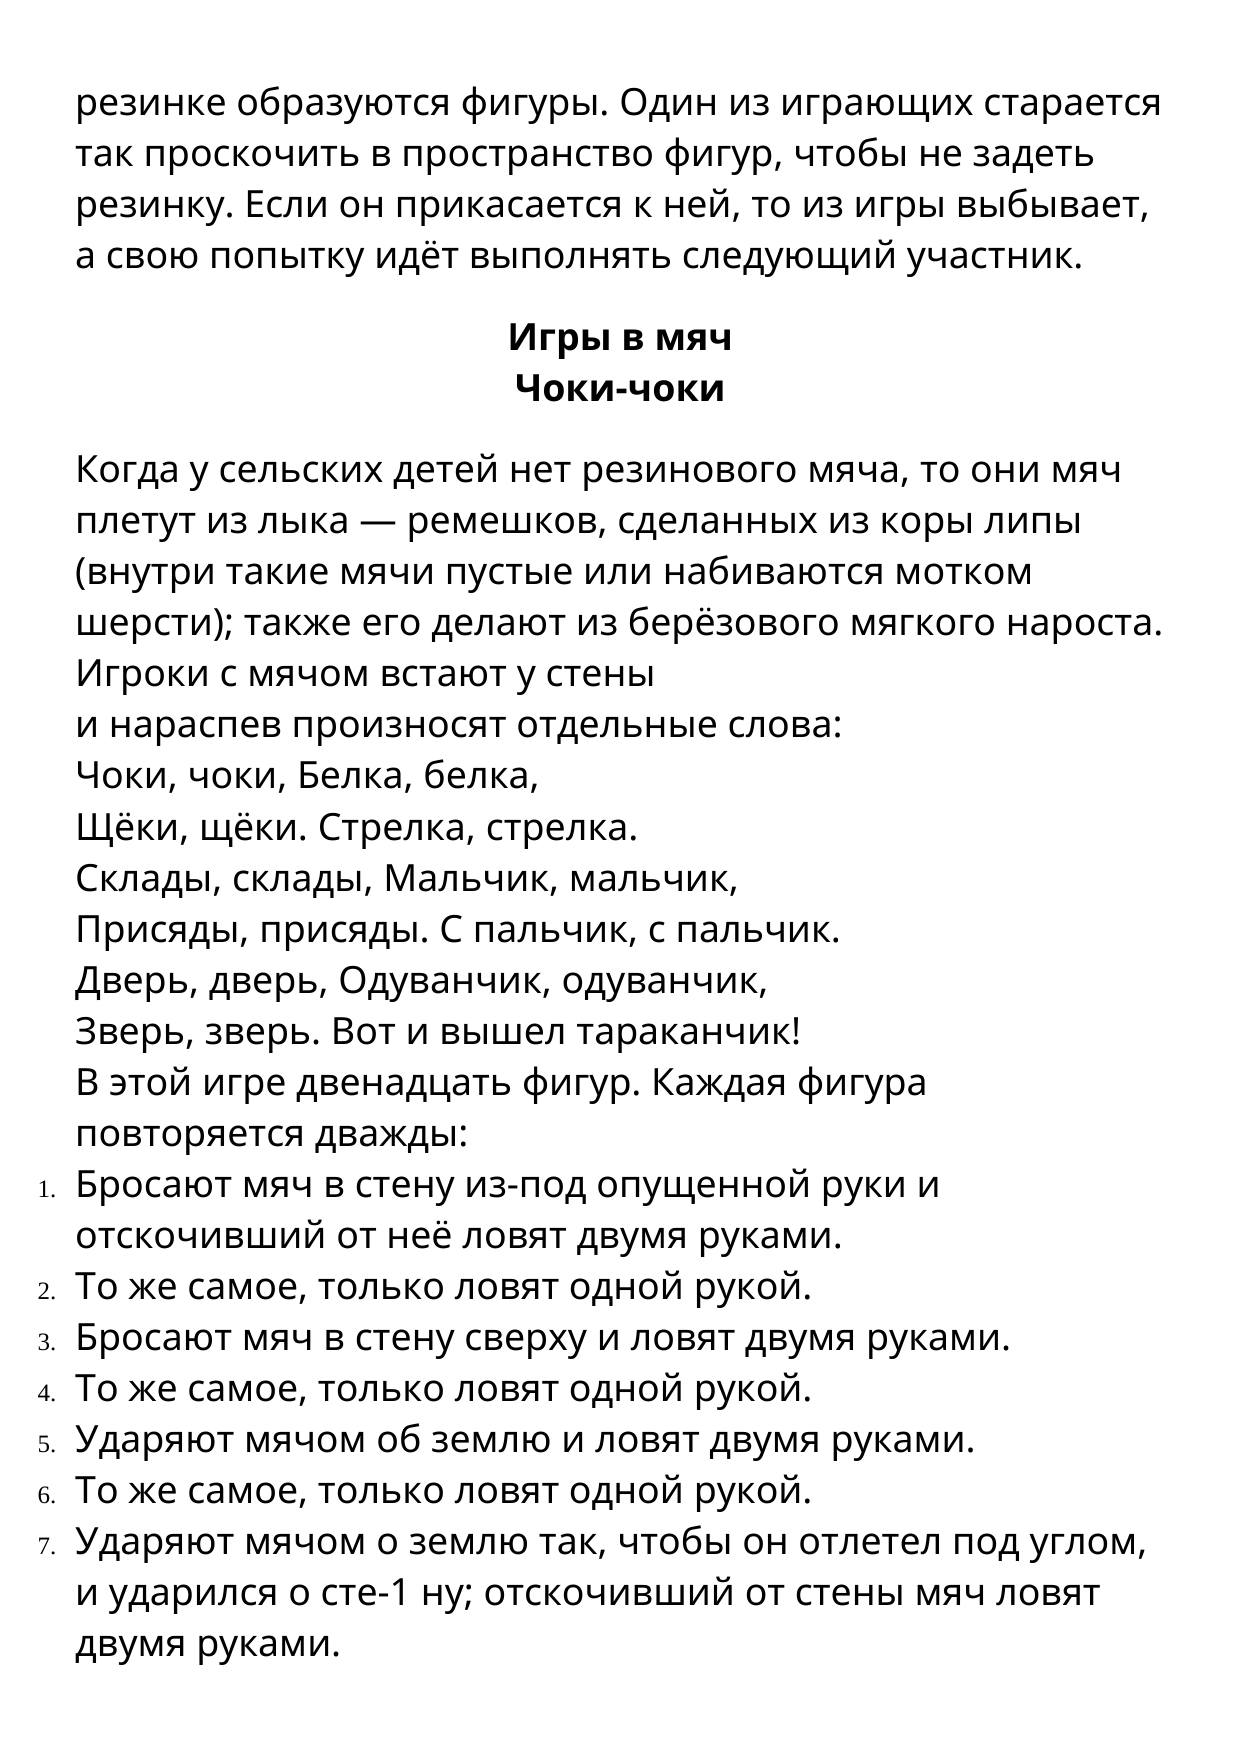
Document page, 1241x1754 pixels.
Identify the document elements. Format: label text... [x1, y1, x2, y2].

text и нараспев произносят отдельные слова: [75, 698, 1165, 749]
text Зверь, зверь. Вот и вышел тараканчик! [75, 1004, 1165, 1055]
text Чоки-чоки [75, 361, 1165, 412]
list То же самое, только ловят одной рукой. [37, 1259, 1165, 1310]
text В этой игре двенадцать фигур. Каждая фигура повторяется дважды: [75, 1055, 1165, 1157]
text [75, 75, 1165, 279]
list Ударяют мячом о землю так, чтобы он отлетел под углом, и ударился о сте-1 ну; отскочивший от стены мяч ловят двумя руками. [37, 1514, 1165, 1667]
list Бросают мяч в стену из-под опущенной руки и отскочивший от неё ловят двумя руками. [37, 1157, 1165, 1259]
list Бросают мяч в стену сверху и ловят двумя руками. [37, 1310, 1165, 1361]
text Чоки, чоки, Белка, белка, [75, 749, 1165, 800]
text Игры в мяч [75, 310, 1165, 361]
text Когда у сельских детей нет резинового мяча, то они мяч плетут из лыка — ремешков, сделанных из коры липы (внутри такие мячи пустые или набиваются мотком шерсти); также его делают из берёзового мягкого нароста. Игроки с мячом встают у стены [75, 442, 1165, 698]
text Склады, склады, Мальчик, мальчик, [75, 851, 1165, 902]
text Щёки, щёки. Стрелка, стрелка. [75, 800, 1165, 851]
list То же самое, только ловят одной рукой. [37, 1361, 1165, 1412]
text Дверь, дверь, Одуванчик, одуванчик, [75, 953, 1165, 1004]
list То же самое, только ловят одной рукой. [37, 1463, 1165, 1514]
list Ударяют мячом об землю и ловят двумя руками. [37, 1412, 1165, 1463]
text Присяды, присяды. С пальчик, с пальчик. [75, 902, 1165, 953]
